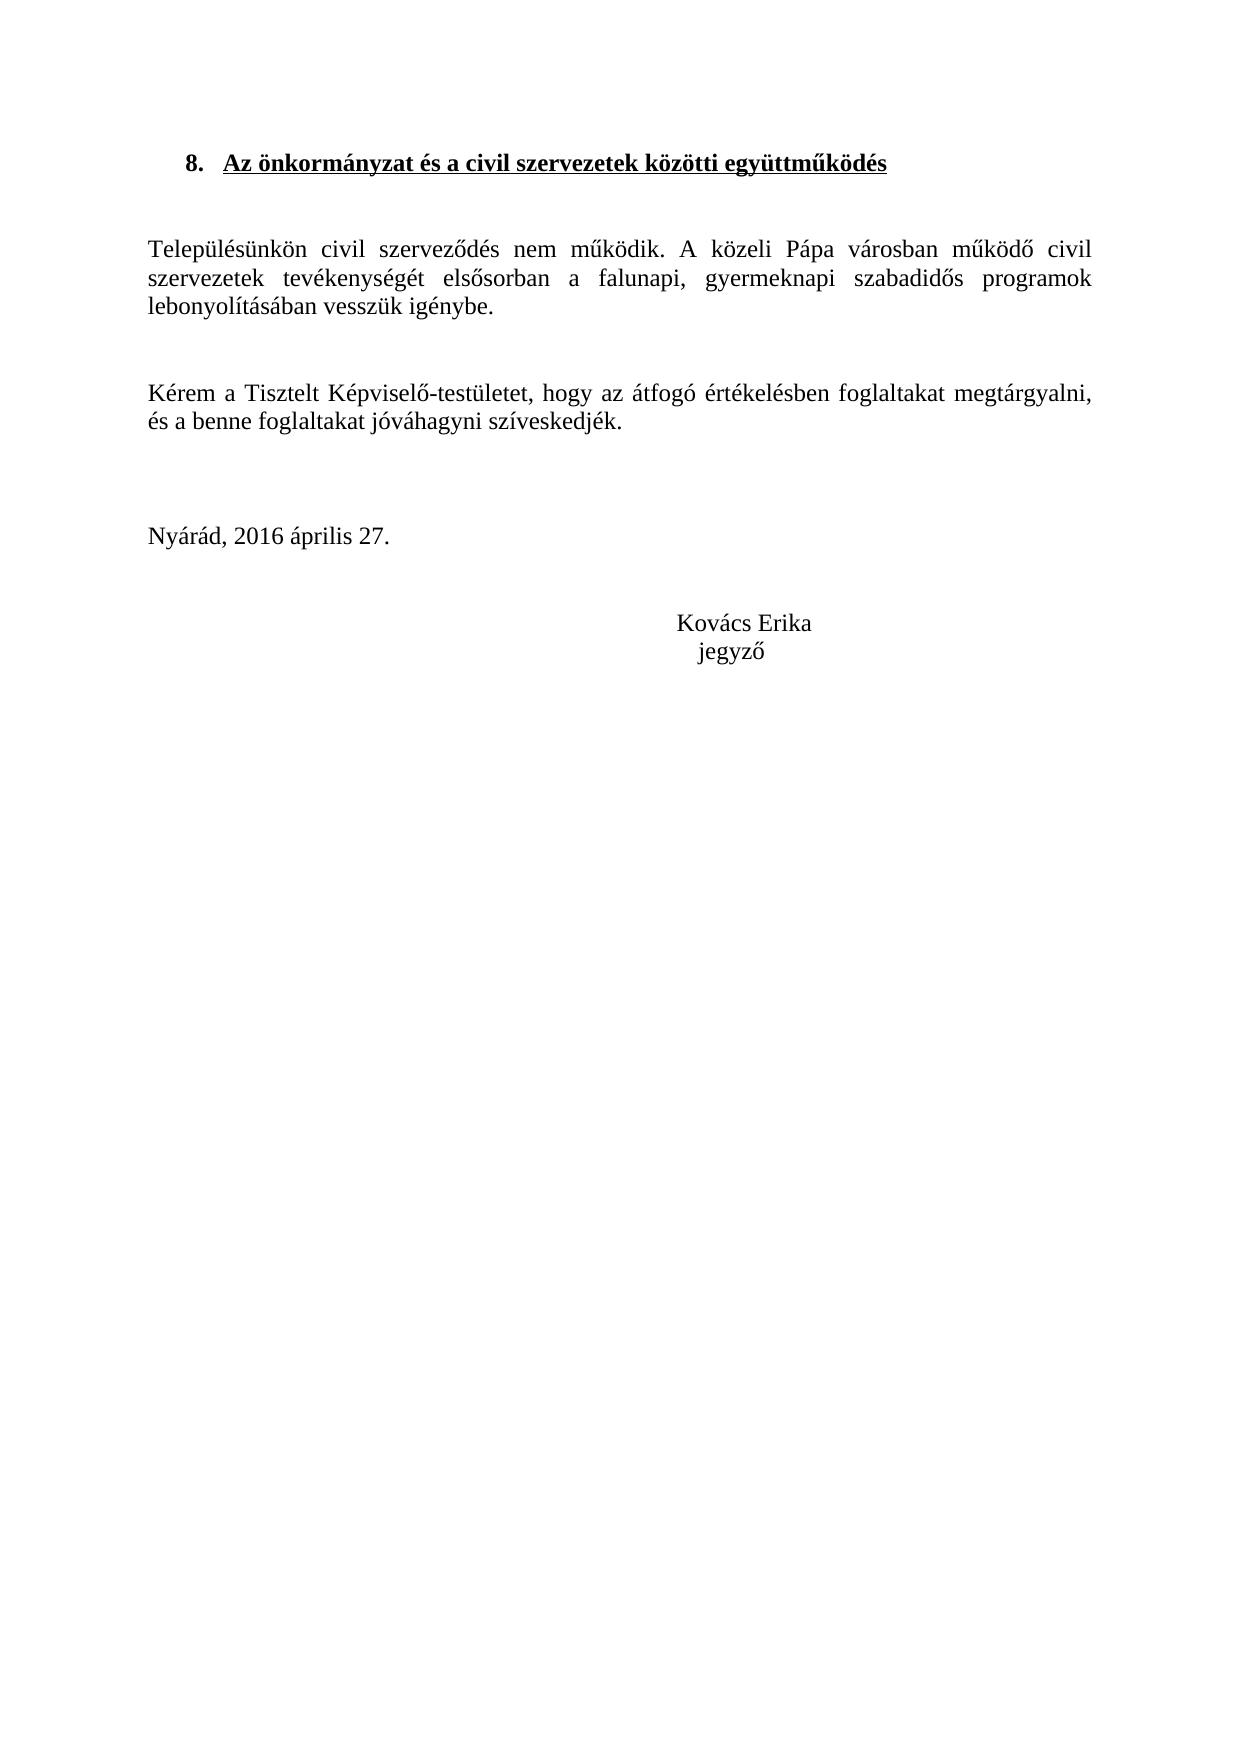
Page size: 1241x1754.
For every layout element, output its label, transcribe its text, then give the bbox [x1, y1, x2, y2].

text Nyárád, 2016 április 27. [148, 521, 1093, 550]
text Kérem a Tisztelt Képviselő-testületet, hogy az átfogó értékelésben foglaltakat megtárgyalni, és a benne foglaltakat jóváhagyni szíveskedjék. [148, 378, 1093, 435]
text Kovács Erika [148, 608, 1093, 636]
text jegyző [148, 636, 1093, 665]
text Településünkön civil szerveződés nem működik. A közeli Pápa városban működő civil szervezetek tevékenységét elsősorban a falunapi, gyermeknapi szabadidős programok lebonyolításában vesszük igénybe. [148, 234, 1093, 320]
list Az önkormányzat és a civil szervezetek közötti együttműködés [185, 148, 1093, 176]
